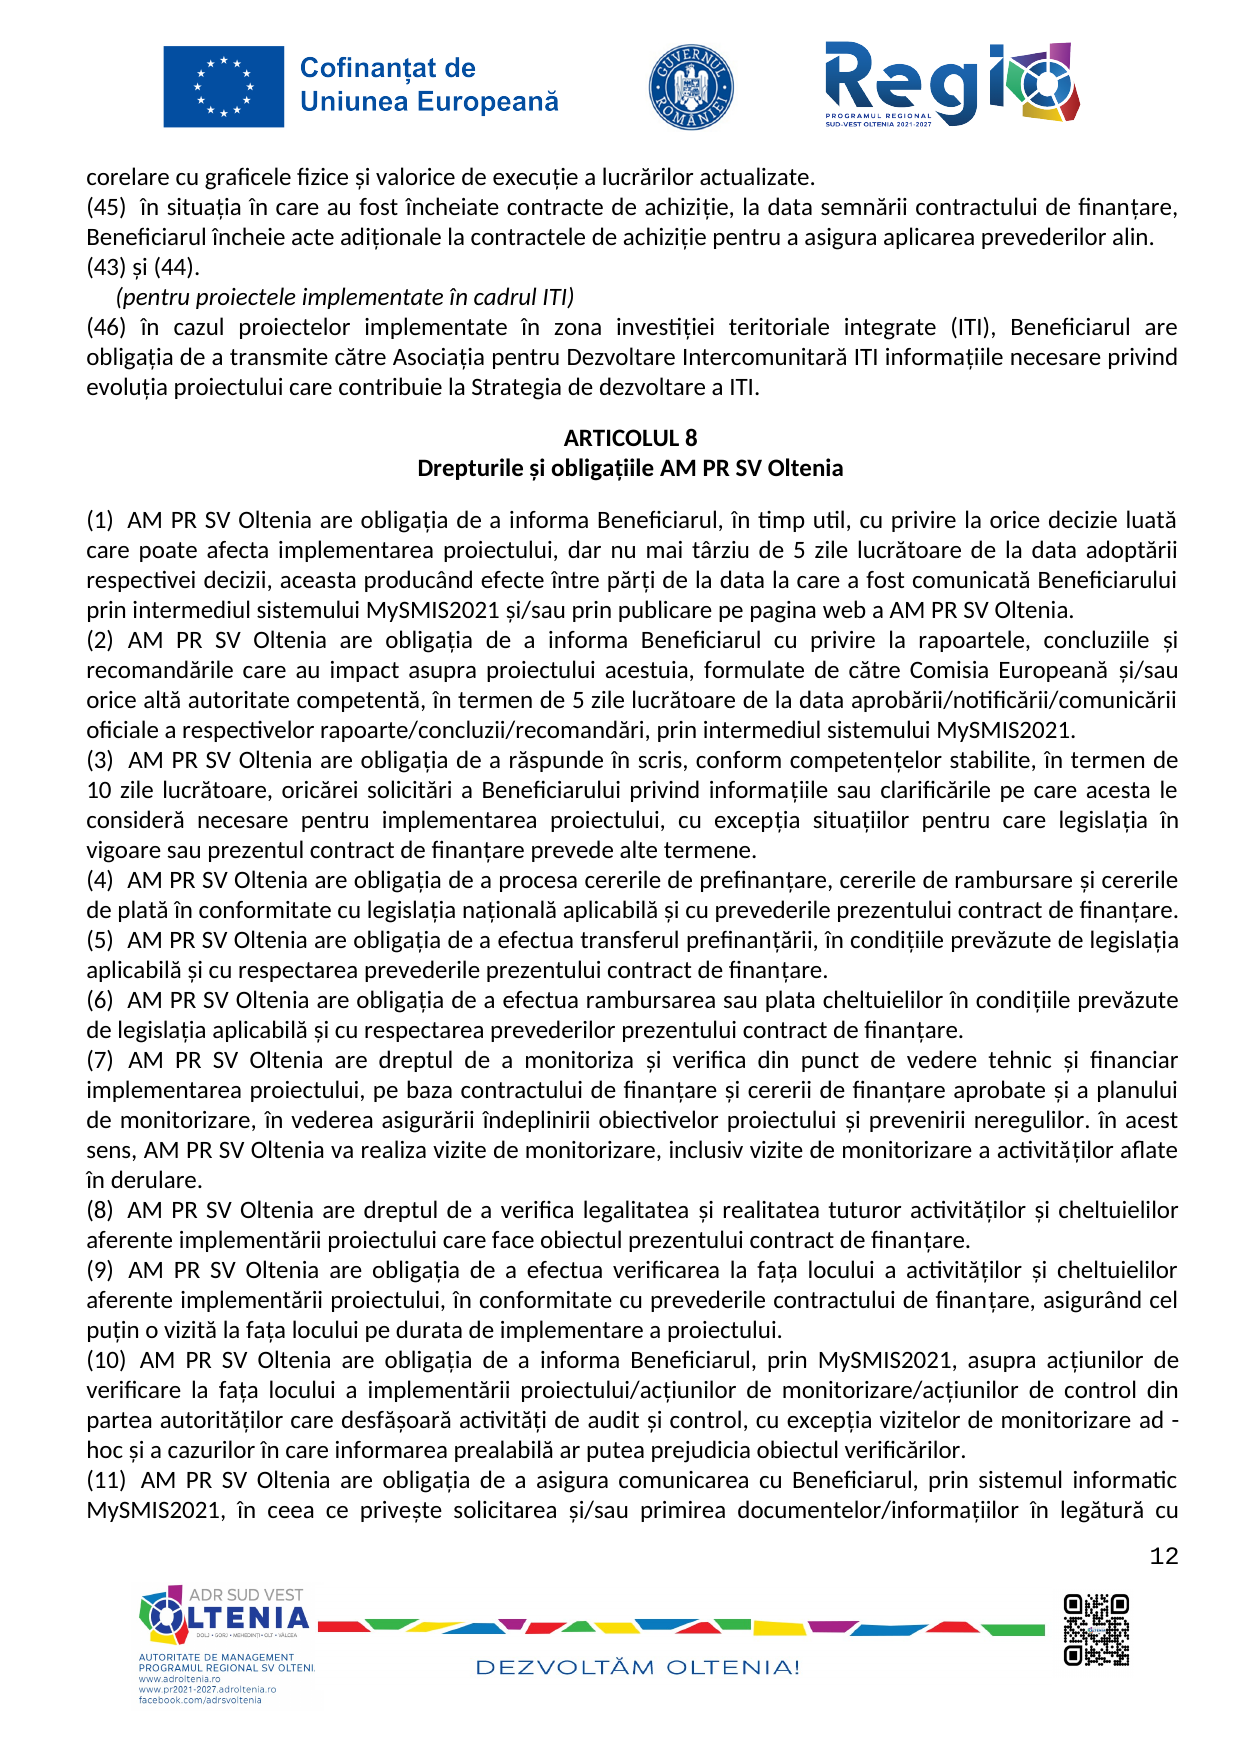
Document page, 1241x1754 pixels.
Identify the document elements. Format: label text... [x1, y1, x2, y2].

picture [823, 40, 1082, 129]
text (pentru proiectele implementate în cadrul ITI) [115, 281, 1179, 311]
list AM PR SV Oltenia are obligaţia de a efectua rambursarea sau plata cheltuielilor în condiţiile prevăzute de legislaţia aplicabilă şi cu respectarea prevederilor prezentului contract de finanţare. [86, 984, 1179, 1044]
list AM PR SV Oltenia are obligaţia de a procesa cererile de prefinanţare, cererile de rambursare şi cererile de plată în conformitate cu legislaţia naţională aplicabilă şi cu prevederile prezentului contract de finanţare. [86, 864, 1179, 924]
list AM PR SV Oltenia are obligaţia de a informa Beneficiarul, prin MySMIS2021, asupra acţiunilor de verificare la faţa locului a implementării proiectului/acţiunilor de monitorizare/acţiunilor de control din partea autorităţilor care desfăşoară activităţi de audit şi control, cu excepţia vizitelor de monitorizare ad - hoc şi a cazurilor în care informarea prealabilă ar putea prejudicia obiectul verificărilor. [86, 1344, 1179, 1464]
subtitle ARTICOLUL 8 Drepturile şi obligaţiile AM PR SV Oltenia [86, 422, 1175, 483]
picture [131, 1582, 1134, 1711]
list în situaţia în care au fost încheiate contracte de achiziţie, la data semnării contractului de finanţare, Beneficiarul încheie acte adiţionale la contractele de achiziţie pentru a asigura aplicarea prevederilor alin. [86, 191, 1179, 251]
list AM PR SV Oltenia are obligaţia de a răspunde în scris, conform competenţelor stabilite, în termen de 10 zile lucrătoare, oricărei solicitări a Beneficiarului privind informaţiile sau clarificările pe care acesta le consideră necesare pentru implementarea proiectului, cu excepţia situaţiilor pentru care legislaţia în vigoare sau prezentul contract de finanţare prevede alte termene. [86, 744, 1179, 864]
text (43) şi (44). [86, 251, 1179, 281]
picture [645, 42, 739, 132]
list AM PR SV Oltenia are dreptul de a monitoriza şi verifica din punct de vedere tehnic şi financiar implementarea proiectului, pe baza contractului de finanţare şi cererii de finanţare aprobate şi a planului de monitorizare, în vederea asigurării îndeplinirii obiectivelor proiectului şi prevenirii neregulilor. în acest sens, AM PR SV Oltenia va realiza vizite de monitorizare, inclusiv vizite de monitorizare a activităţilor aflate în derulare. [86, 1044, 1179, 1194]
picture [158, 42, 561, 131]
list AM PR SV Oltenia are obligaţia de a informa Beneficiarul cu privire la rapoartele, concluziile şi recomandările care au impact asupra proiectului acestuia, formulate de către Comisia Europeană şi/sau orice altă autoritate competentă, în termen de 5 zile lucrătoare de la data aprobării/notificării/comunicării oficiale a respectivelor rapoarte/concluzii/recomandări, prin intermediul sistemului MySMIS2021. [86, 624, 1179, 744]
list AM PR SV Oltenia are obligaţia de a efectua verificarea la faţa locului a activităţilor şi cheltuielilor aferente implementării proiectului, în conformitate cu prevederile contractului de finanţare, asigurând cel puţin o vizită la faţa locului pe durata de implementare a proiectului. [86, 1254, 1179, 1344]
list AM PR SV Oltenia are obligaţia de a informa Beneficiarul, în timp util, cu privire la orice decizie luată care poate afecta implementarea proiectului, dar nu mai târziu de 5 zile lucrătoare de la data adoptării respectivei decizii, aceasta producând efecte între părţi de la data la care a fost comunicată Beneficiarului prin intermediul sistemului MySMIS2021 şi/sau prin publicare pe pagina web a AM PR SV Oltenia. [86, 504, 1179, 624]
list AM PR SV Oltenia are obligaţia de a efectua transferul prefinanţării, în condiţiile prevăzute de legislaţia aplicabilă şi cu respectarea prevederile prezentului contract de finanţare. [86, 924, 1179, 984]
list AM PR SV Oltenia are dreptul de a verifica legalitatea şi realitatea tuturor activităţilor şi cheltuielilor aferente implementării proiectului care face obiectul prezentului contract de finanţare. [86, 1194, 1179, 1254]
list în cazul proiectelor implementate în zona investiţiei teritoriale integrate (ITI), Beneficiarul are obligaţia de a transmite către Asociaţia pentru Dezvoltare Intercomunitară ITI informaţiile necesare privind evoluţia proiectului care contribuie la Strategia de dezvoltare a ITI. [86, 311, 1179, 401]
